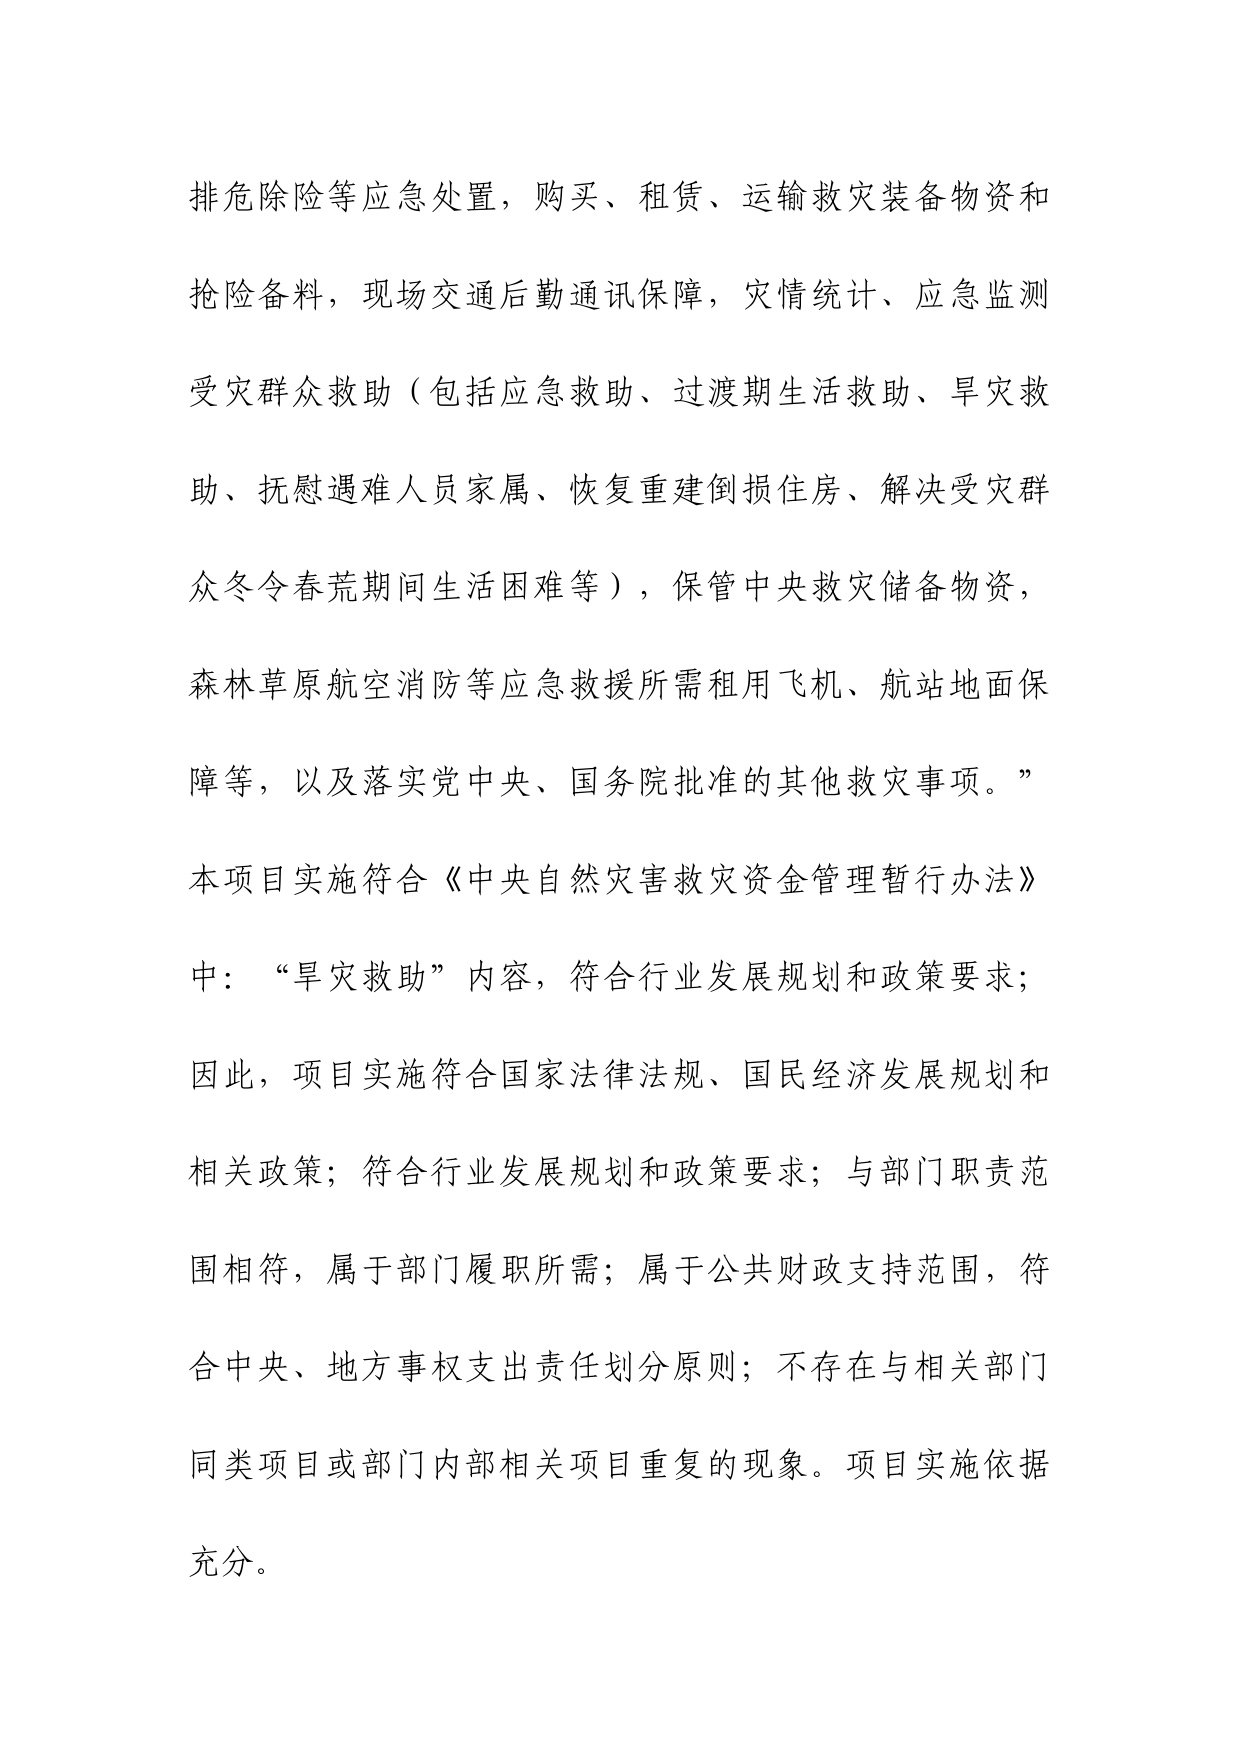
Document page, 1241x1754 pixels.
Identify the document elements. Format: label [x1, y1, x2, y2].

text [187, 162, 1053, 1592]
